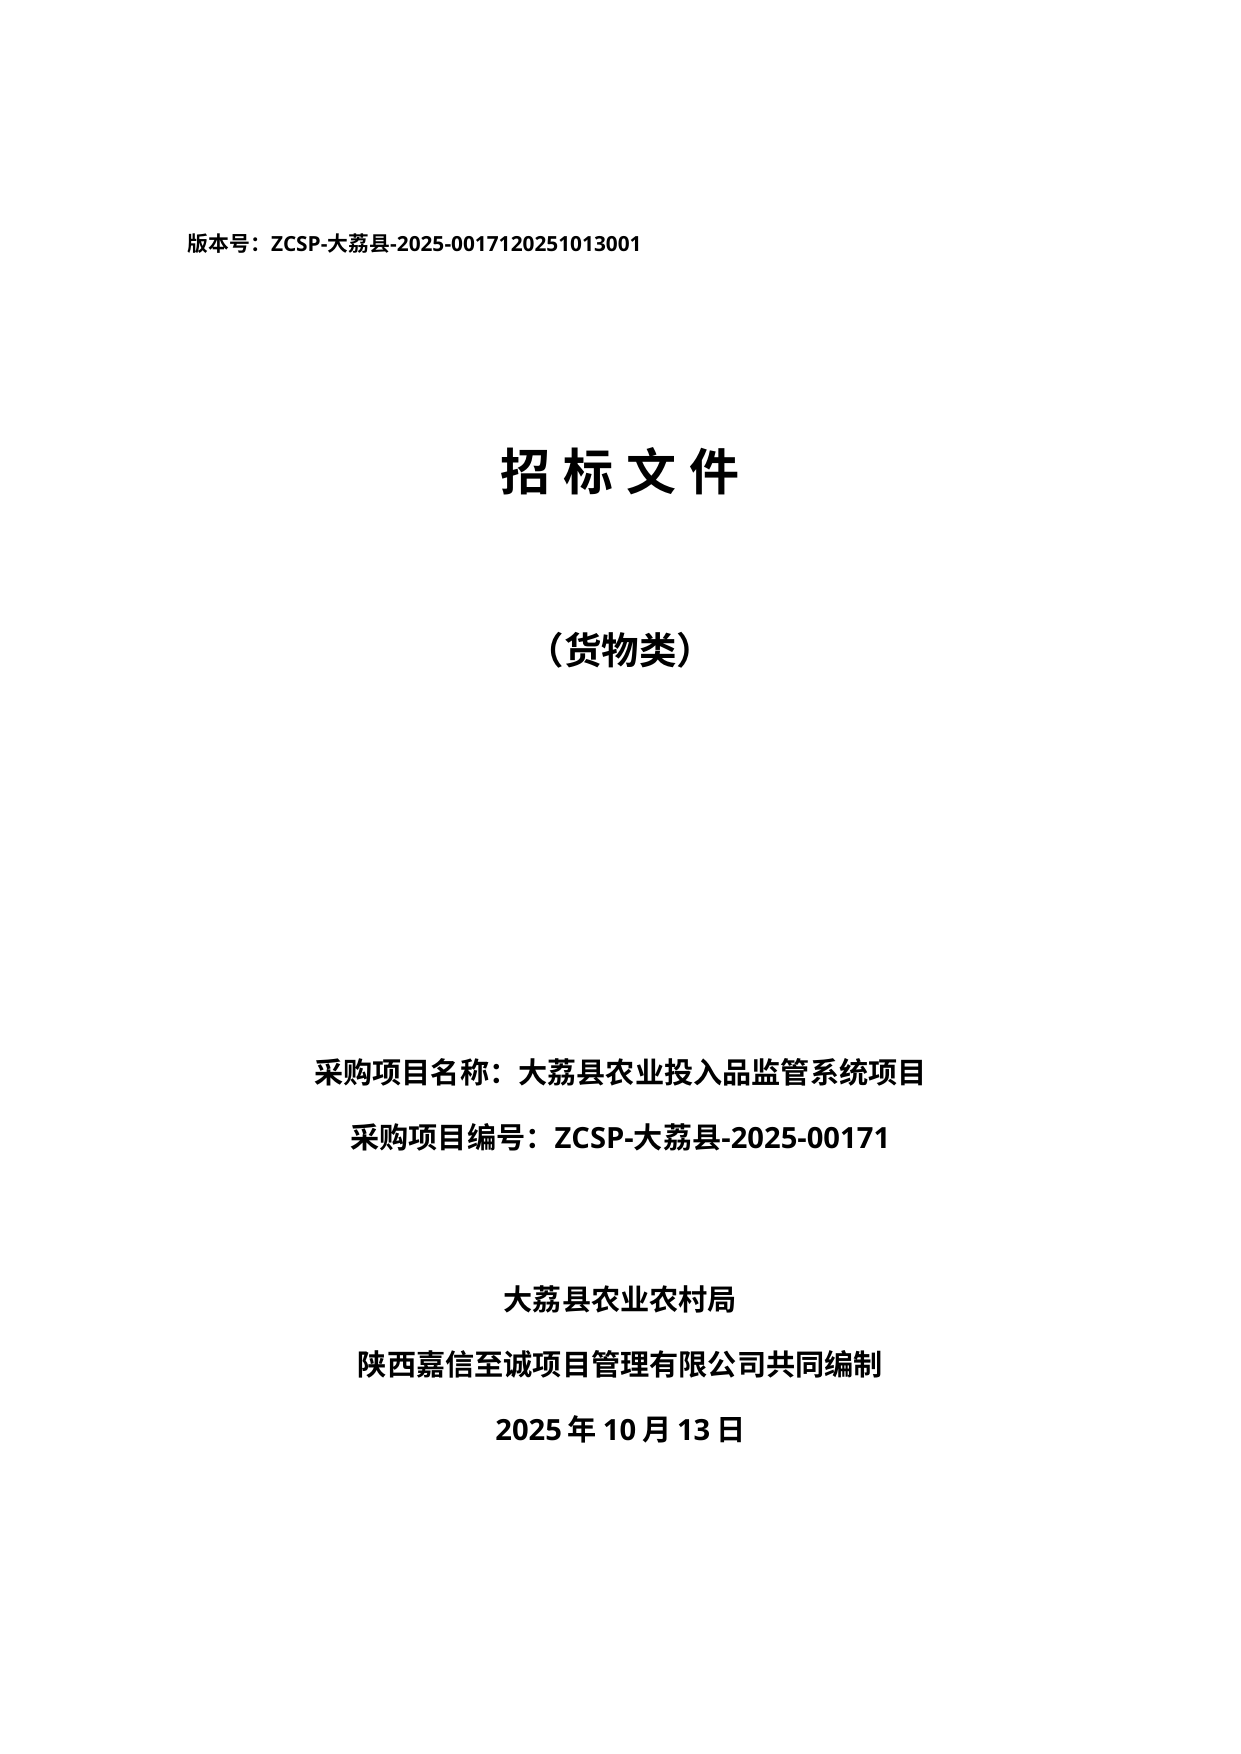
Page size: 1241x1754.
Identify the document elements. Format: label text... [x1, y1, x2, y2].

text 招 标 文 件 [187, 422, 1053, 617]
text 采购项目名称：大荔县农业投入品监管系统项目 [187, 1039, 1053, 1104]
text 采购项目编号：ZCSP-大荔县-2025-00171 [187, 1104, 1053, 1267]
text 大荔县农业农村局 [187, 1267, 1053, 1332]
text （货物类） [187, 617, 1053, 1039]
text 2025年10月13日 [187, 1397, 1053, 1462]
text 陕西嘉信至诚项目管理有限公司共同编制 [187, 1332, 1053, 1397]
text 版本号：ZCSP-大荔县-2025-0017120251013001 [187, 227, 1053, 422]
